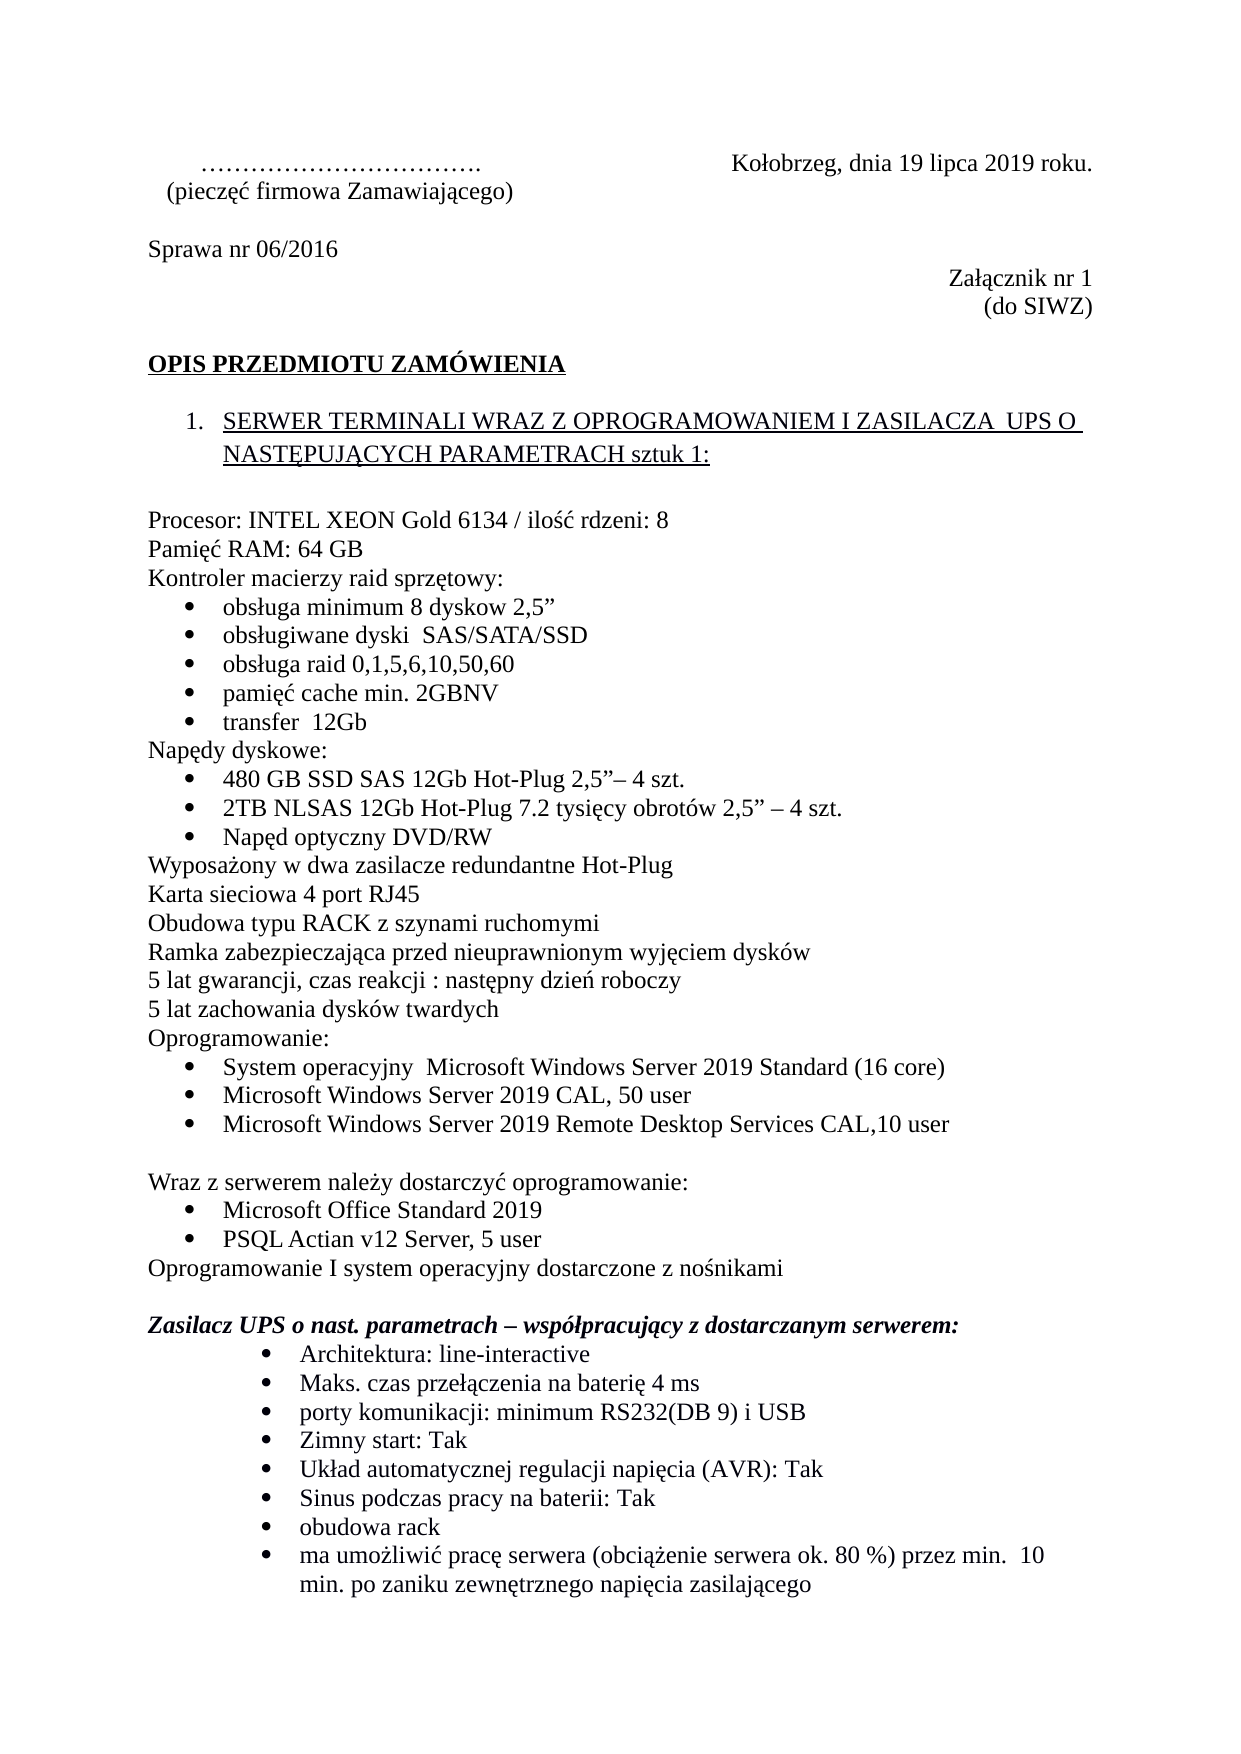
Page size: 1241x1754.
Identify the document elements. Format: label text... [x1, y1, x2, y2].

list obsługa minimum 8 dyskow 2,5” [185, 592, 1093, 620]
text Wyposażony w dwa zasilacze redundantne Hot-Plug [148, 850, 1093, 879]
text Oprogramowanie I system operacyjny dostarczone z nośnikami [148, 1253, 1093, 1282]
list Microsoft Office Standard 2019 [185, 1195, 1093, 1224]
list Microsoft Windows Server 2019 CAL, 50 user [185, 1080, 1093, 1109]
list porty komunikacji: minimum RS232(DB 9) i USB [262, 1397, 1093, 1425]
text Ramka zabezpieczająca przed nieuprawnionym wyjęciem dysków [148, 937, 1093, 965]
title (pieczęć firmowa Zamawiającego) [148, 176, 1093, 205]
list Napęd optyczny DVD/RW [185, 822, 1093, 850]
title (do SIWZ) [148, 291, 1093, 320]
list ma umożliwić pracę serwera (obciążenie serwera ok. 80 %) przez min. 10 min. po zaniku zewnętrznego napięcia zasilającego [262, 1540, 1093, 1598]
text Oprogramowanie: [148, 1023, 1093, 1052]
text Napędy dyskowe: [148, 735, 1093, 764]
list SERWER TERMINALI WRAZ Z OPROGRAMOWANIEM I ZASILACZA UPS O NASTĘPUJĄCYCH PARAMETRACH sztuk 1: [185, 406, 1093, 468]
text Karta sieciowa 4 port RJ45 [148, 879, 1093, 908]
text 5 lat zachowania dysków twardych [148, 994, 1093, 1023]
title ……………………………. Kołobrzeg, dnia 19 lipca 2019 roku. [148, 148, 1093, 176]
list PSQL Actian v12 Server, 5 user [185, 1224, 1093, 1253]
list transfer 12Gb [185, 707, 1093, 735]
text Wraz z serwerem należy dostarczyć oprogramowanie: [148, 1167, 1093, 1195]
list Microsoft Windows Server 2019 Remote Desktop Services CAL,10 user [185, 1109, 1093, 1138]
text Pamięć RAM: 64 GB [148, 534, 1093, 563]
list obsługiwane dyski SAS/SATA/SSD [185, 620, 1093, 649]
list Układ automatycznej regulacji napięcia (AVR): Tak [262, 1454, 1093, 1483]
list obsługa raid 0,1,5,6,10,50,60 [185, 649, 1093, 678]
list Architektura: line-interactive [262, 1339, 1093, 1368]
list Zimny start: Tak [262, 1425, 1093, 1454]
list System operacyjny Microsoft Windows Server 2019 Standard (16 core) [185, 1052, 1093, 1080]
list 2TB NLSAS 12Gb Hot-Plug 7.2 tysięcy obrotów 2,5” – 4 szt. [185, 793, 1093, 822]
text Kontroler macierzy raid sprzętowy: [148, 563, 1093, 592]
list obudowa rack [262, 1512, 1093, 1540]
text Procesor: INTEL XEON Gold 6134 / ilość rdzeni: 8 [148, 505, 1093, 534]
list Zasilacz UPS o nast. parametrach – współpracujący z dostarczanym serwerem: [148, 1310, 1093, 1339]
title Załącznik nr 1 [148, 263, 1093, 291]
list pamięć cache min. 2GBNV [185, 678, 1093, 707]
text 5 lat gwarancji, czas reakcji : następny dzień roboczy [148, 965, 1093, 994]
list Sinus podczas pracy na baterii: Tak [262, 1483, 1093, 1512]
list 480 GB SSD SAS 12Gb Hot-Plug 2,5”– 4 szt. [185, 764, 1093, 793]
title Sprawa nr 06/2016 [148, 234, 1093, 263]
list Maks. czas przełączenia na baterię 4 ms [262, 1368, 1093, 1397]
text Obudowa typu RACK z szynami ruchomymi [148, 908, 1093, 937]
text OPIS PRZEDMIOTU ZAMÓWIENIA [148, 349, 1093, 378]
